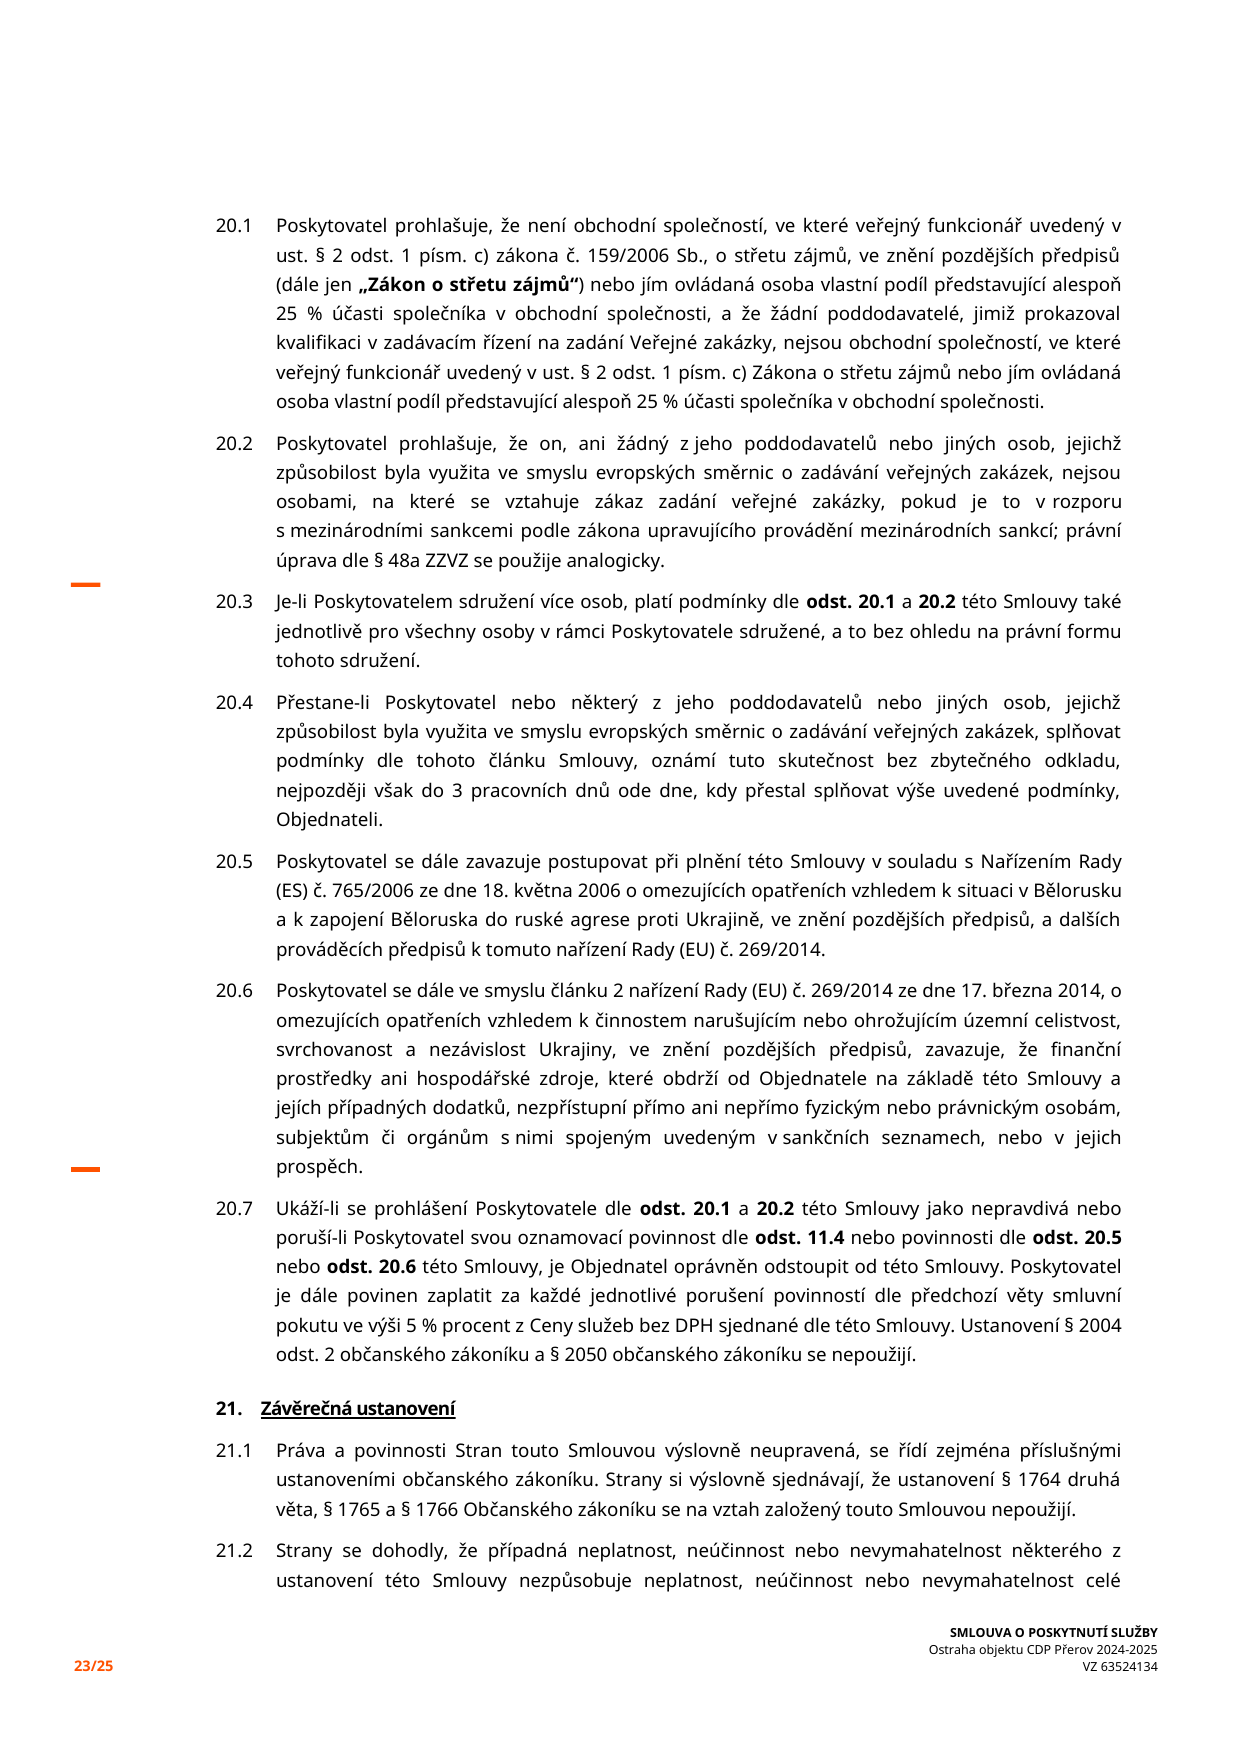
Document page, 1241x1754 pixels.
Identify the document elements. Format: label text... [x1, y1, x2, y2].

subtitle Ukáží-li se prohlášení Poskytovatele dle odst. 20.1 a 20.2 této Smlouvy jako nepravdivá nebo poruší-li Poskytovatel svou oznamovací povinnost dle odst. 11.4 nebo povinnosti dle odst. 20.5 nebo odst. 20.6 této Smlouvy, je Objednatel oprávněn odstoupit od této Smlouvy. Poskytovatel je dále povinen zaplatit za každé jednotlivé porušení povinností dle předchozí věty smluvní pokutu ve výši 5 % procent z Ceny služeb bez DPH sjednané dle této Smlouvy. Ustanovení § 2004 odst. 2 občanského zákoníku a § 2050 občanského zákoníku se nepoužijí. [216, 1195, 1122, 1367]
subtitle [216, 1538, 1122, 1592]
subtitle Poskytovatel se dále ve smyslu článku 2 nařízení Rady (EU) č. 269/2014 ze dne 17. března 2014, o omezujících opatřeních vzhledem k činnostem narušujícím nebo ohrožujícím územní celistvost, svrchovanost a nezávislost Ukrajiny, ve znění pozdějších předpisů, zavazuje, že finanční prostředky ani hospodářské zdroje, které obdrží od Objednatele na základě této Smlouvy a jejích případných dodatků, nezpřístupní přímo ani nepřímo fyzickým nebo právnickým osobám, subjektům či orgánům s nimi spojeným uvedeným v sankčních seznamech, nebo v jejich prospěch. [216, 978, 1122, 1179]
subtitle Je-li Poskytovatelem sdružení více osob, platí podmínky dle odst. 20.1 a 20.2 této Smlouvy také jednotlivě pro všechny osoby v rámci Poskytovatele sdružené, a to bez ohledu na právní formu tohoto sdružení. [216, 589, 1122, 673]
subtitle Poskytovatel prohlašuje, že on, ani žádný z jeho poddodavatelů nebo jiných osob, jejichž způsobilost byla využita ve smyslu evropských směrnic o zadávání veřejných zakázek, nejsou osobami, na které se vztahuje zákaz zadání veřejné zakázky, pokud je to v rozporu s mezinárodními sankcemi podle zákona upravujícího provádění mezinárodních sankcí; právní úprava dle § 48a ZZVZ se použije analogicky. [216, 430, 1122, 573]
subtitle Závěrečná ustanovení [216, 1396, 1122, 1421]
subtitle Poskytovatel prohlašuje, že není obchodní společností, ve které veřejný funkcionář uvedený v ust. § 2 odst. 1 písm. c) zákona č. 159/2006 Sb., o střetu zájmů, ve znění pozdějších předpisů (dále jen „Zákon o střetu zájmů“) nebo jím ovládaná osoba vlastní podíl představující alespoň 25 % účasti společníka v obchodní společnosti, a že žádní poddodavatelé, jimiž prokazoval kvalifikaci v zadávacím řízení na zadání Veřejné zakázky, nejsou obchodní společností, ve které veřejný funkcionář uvedený v ust. § 2 odst. 1 písm. c) Zákona o střetu zájmů nebo jím ovládaná osoba vlastní podíl představující alespoň 25 % účasti společníka v obchodní společnosti. [216, 213, 1122, 414]
subtitle Práva a povinnosti Stran touto Smlouvou výslovně neupravená, se řídí zejména příslušnými ustanoveními občanského zákoníku. Strany si výslovně sjednávají, že ustanovení § 1764 druhá věta, § 1765 a § 1766 Občanského zákoníku se na vztah založený touto Smlouvou nepoužijí. [216, 1437, 1122, 1521]
subtitle Přestane-li Poskytovatel nebo některý z jeho poddodavatelů nebo jiných osob, jejichž způsobilost byla využita ve smyslu evropských směrnic o zadávání veřejných zakázek, splňovat podmínky dle tohoto článku Smlouvy, oznámí tuto skutečnost bez zbytečného odkladu, nejpozději však do 3 pracovních dnů ode dne, kdy přestal splňovat výše uvedené podmínky, Objednateli. [216, 689, 1122, 832]
subtitle Poskytovatel se dále zavazuje postupovat při plnění této Smlouvy v souladu s Nařízením Rady (ES) č. 765/2006 ze dne 18. května 2006 o omezujících opatřeních vzhledem k situaci v Bělorusku a k zapojení Běloruska do ruské agrese proti Ukrajině, ve znění pozdějších předpisů, a dalších prováděcích předpisů k tomuto nařízení Rady (EU) č. 269/2014. [216, 848, 1122, 961]
